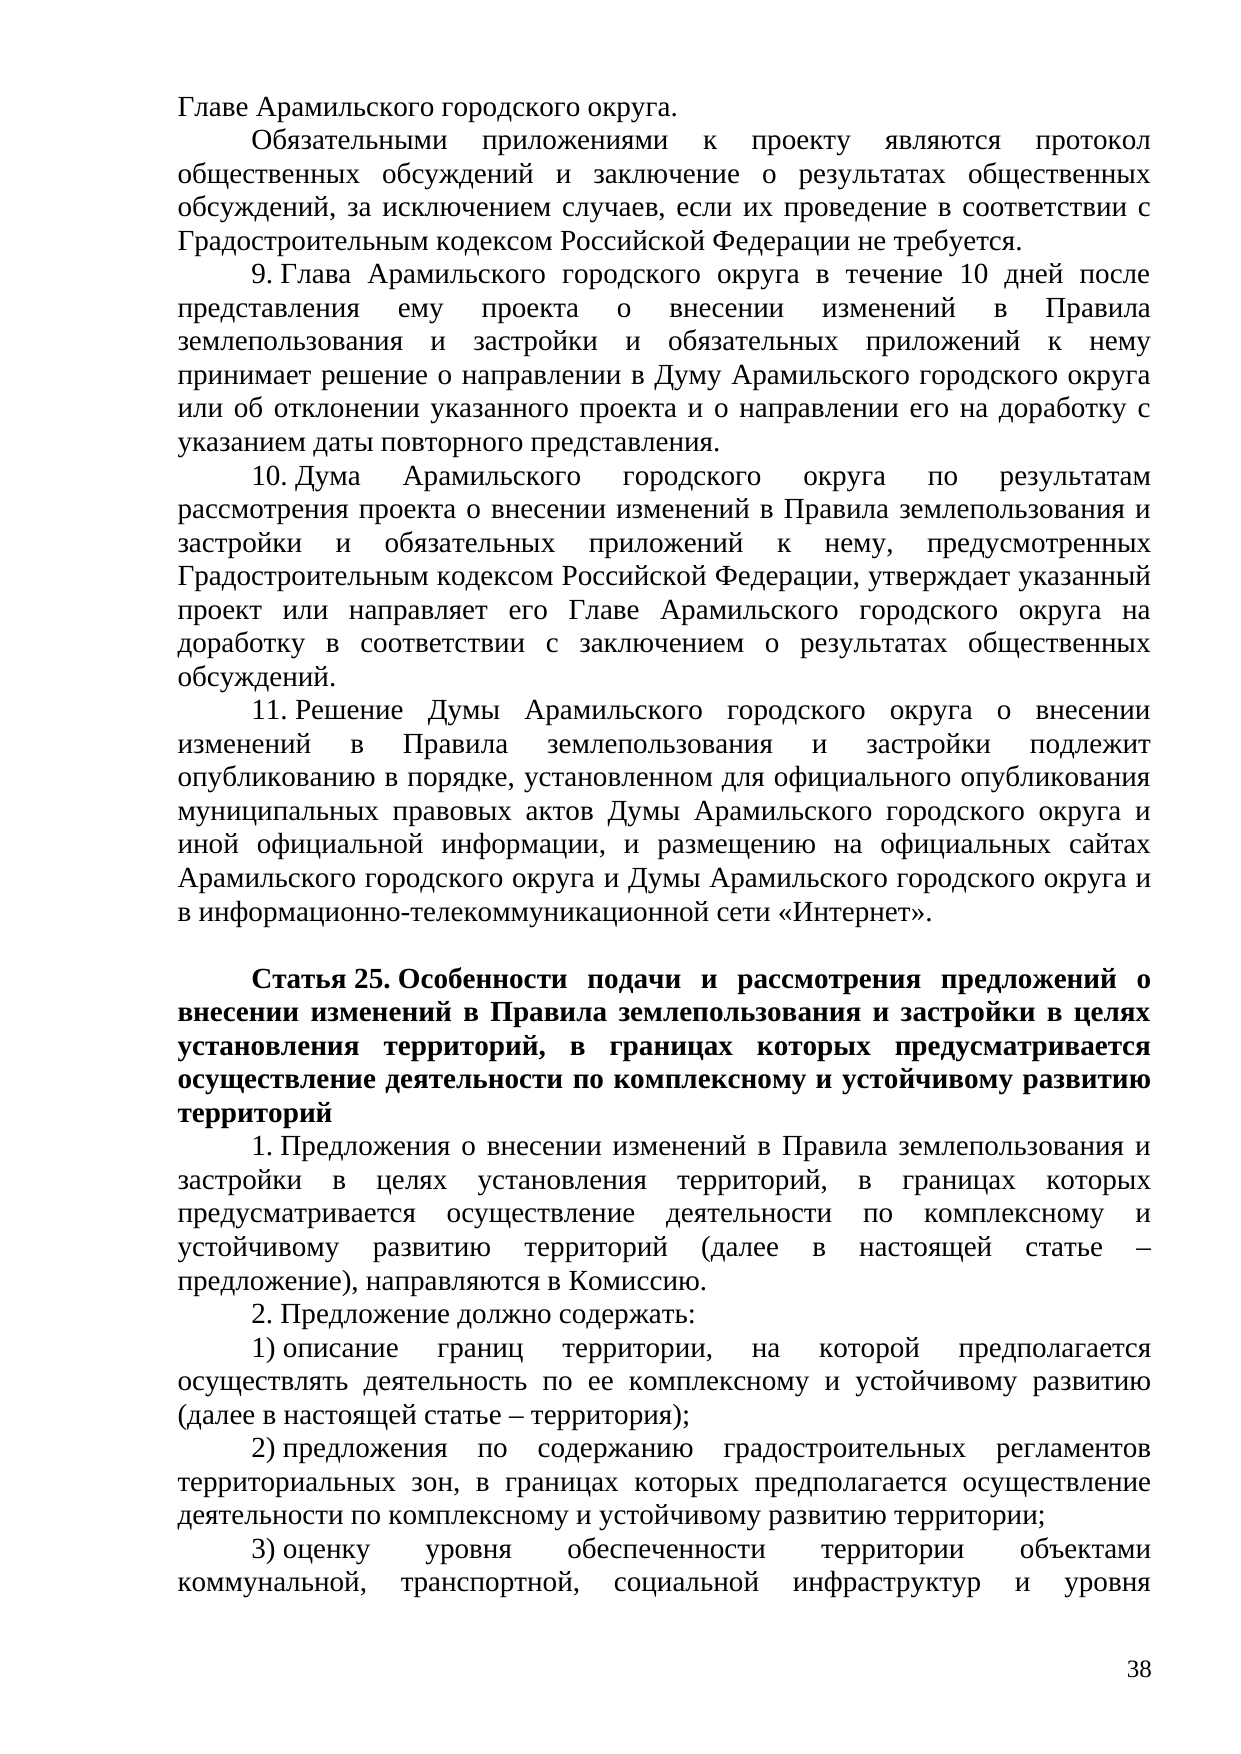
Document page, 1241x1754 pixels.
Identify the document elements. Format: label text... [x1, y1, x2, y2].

subtitle Статья 25. Особенности подачи и рассмотрения предложений о внесении изменений в Правила землепользования и застройки в целях установления территорий, в границах которых предусматривается осуществление деятельности по комплексному и устойчивому развитию территорий [177, 961, 1152, 1128]
text 10. Дума Арамильского городского округа по результатам рассмотрения проекта о внесении изменений в Правила землепользования и застройки и обязательных приложений к нему, предусмотренных Градостроительным кодексом Российской Федерации, утверждает указанный проект или направляет его Главе Арамильского городского округа на доработку в соответствии с заключением о результатах общественных обсуждений. [177, 458, 1152, 692]
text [177, 1531, 1152, 1598]
text Обязательными приложениями к проекту являются протокол общественных обсуждений и заключение о результатах общественных обсуждений, за исключением случаев, если их проведение в соответствии с Градостроительным кодексом Российской Федерации не требуется. [177, 122, 1152, 256]
text 11. Решение Думы Арамильского городского округа о внесении изменений в Правила землепользования и застройки подлежит опубликованию в порядке, установленном для официального опубликования муниципальных правовых актов Думы Арамильского городского округа и иной официальной информации, и размещению на официальных сайтах Арамильского городского округа и Думы Арамильского городского округа и в информационно-телекоммуникационной сети «Интернет». [177, 692, 1152, 927]
text 1) описание границ территории, на которой предполагается осуществлять деятельность по ее комплексному и устойчивому развитию (далее в настоящей статье – территория); [177, 1330, 1152, 1430]
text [177, 89, 1152, 122]
text 1. Предложения о внесении изменений в Правила землепользования и застройки в целях установления территорий, в границах которых предусматривается осуществление деятельности по комплексному и устойчивому развитию территорий (далее в настоящей статье – предложение), направляются в Комиссию. [177, 1128, 1152, 1296]
text 2. Предложение должно содержать: [177, 1296, 1152, 1330]
text 9. Глава Арамильского городского округа в течение 10 дней после представления ему проекта о внесении изменений в Правила землепользования и застройки и обязательных приложений к нему принимает решение о направлении в Думу Арамильского городского округа или об отклонении указанного проекта и о направлении его на доработку с указанием даты повторного представления. [177, 256, 1152, 458]
text 2) предложения по содержанию градостроительных регламентов территориальных зон, в границах которых предполагается осуществление деятельности по комплексному и устойчивому развитию территории; [177, 1430, 1152, 1531]
